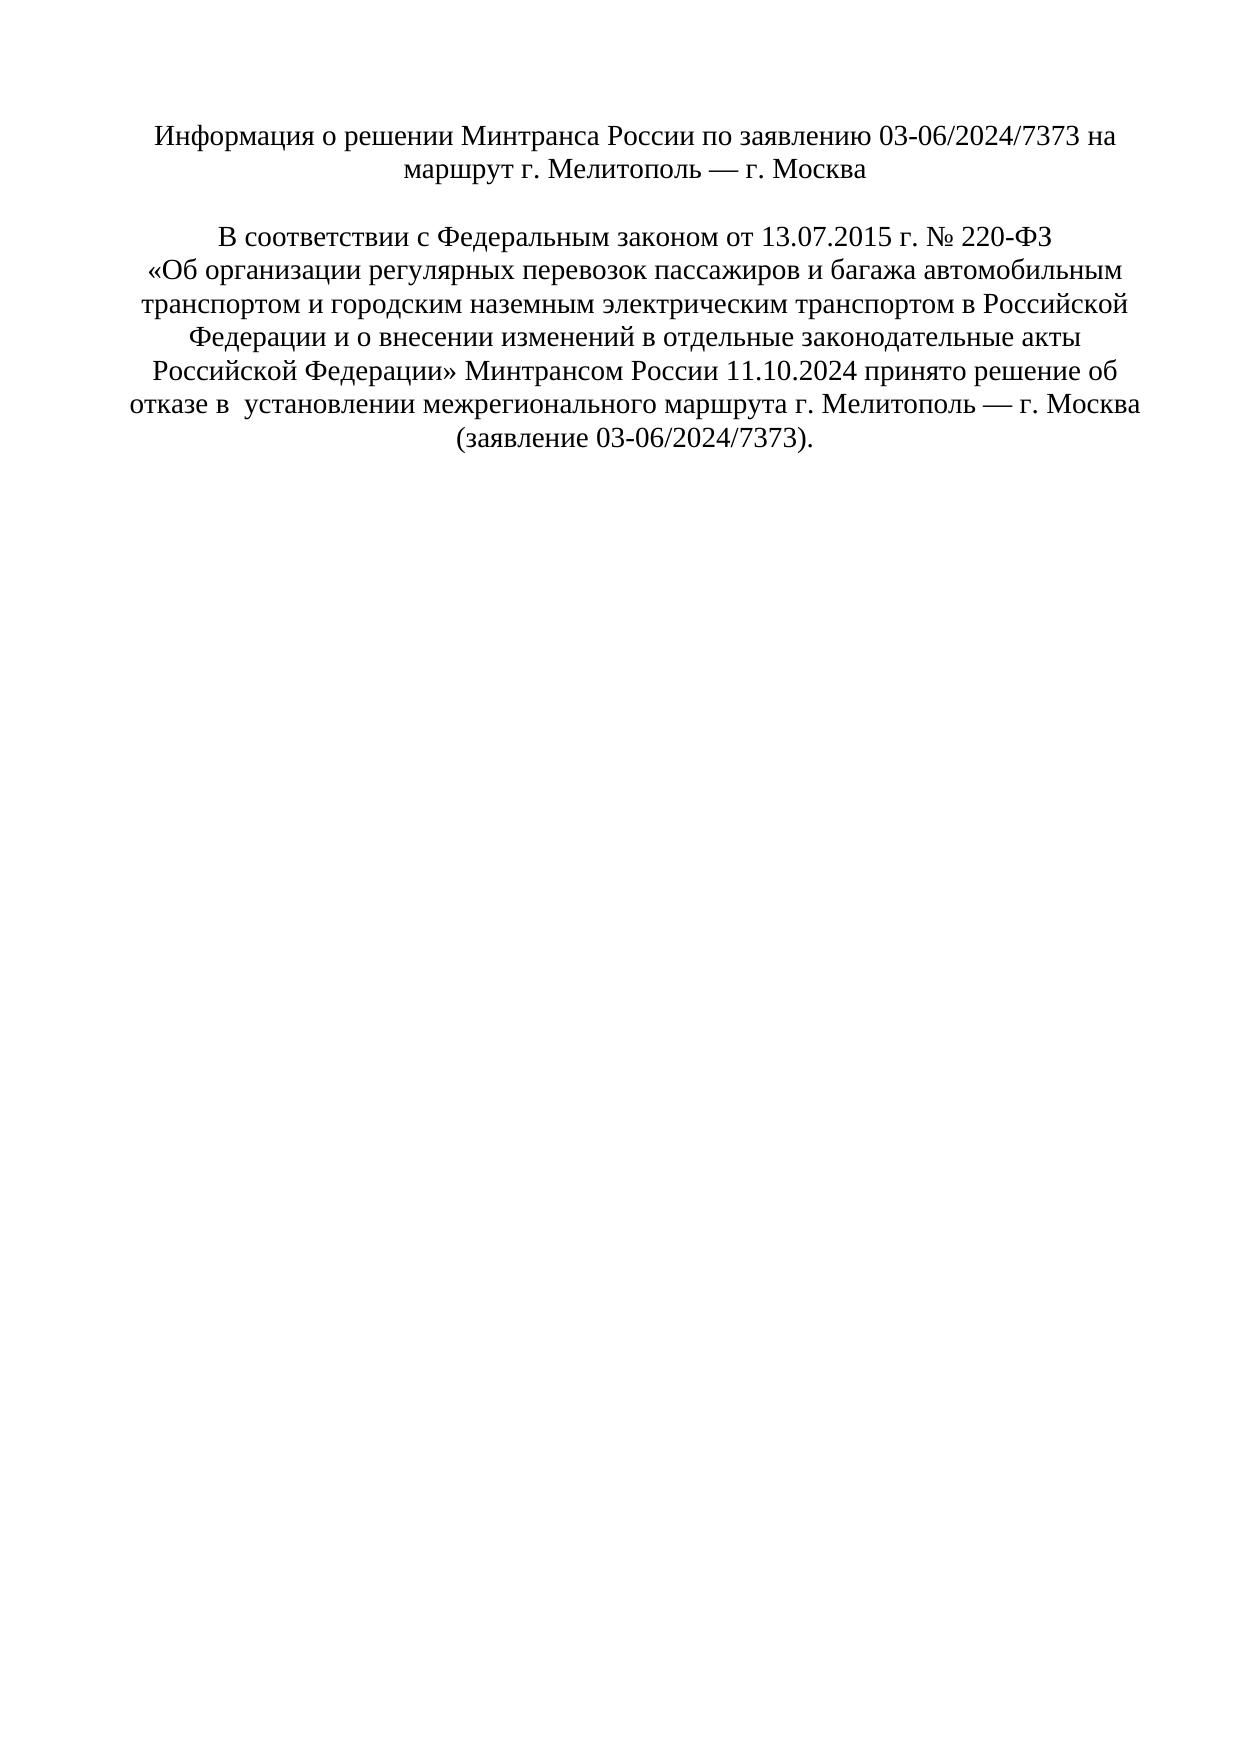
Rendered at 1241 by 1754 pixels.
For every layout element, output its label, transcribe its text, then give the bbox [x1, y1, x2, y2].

text В соответствии с Федеральным законом от 13.07.2015 г. № 220-ФЗ «Об организации регулярных перевозок пассажиров и багажа автомобильным транспортом и городским наземным электрическим транспортом в Российской Федерации и о внесении изменений в отдельные законодательные акты Российской Федерации» Минтрансом России 11.10.2024 принято решение об отказе в установлении межрегионального маршрута г. Мелитополь — г. Москва (заявление 03-06/2024/7373). [118, 219, 1152, 453]
text Информация о решении Минтранса России по заявлению 03-06/2024/7373 на маршрут г. Мелитополь — г. Москва [118, 118, 1152, 185]
